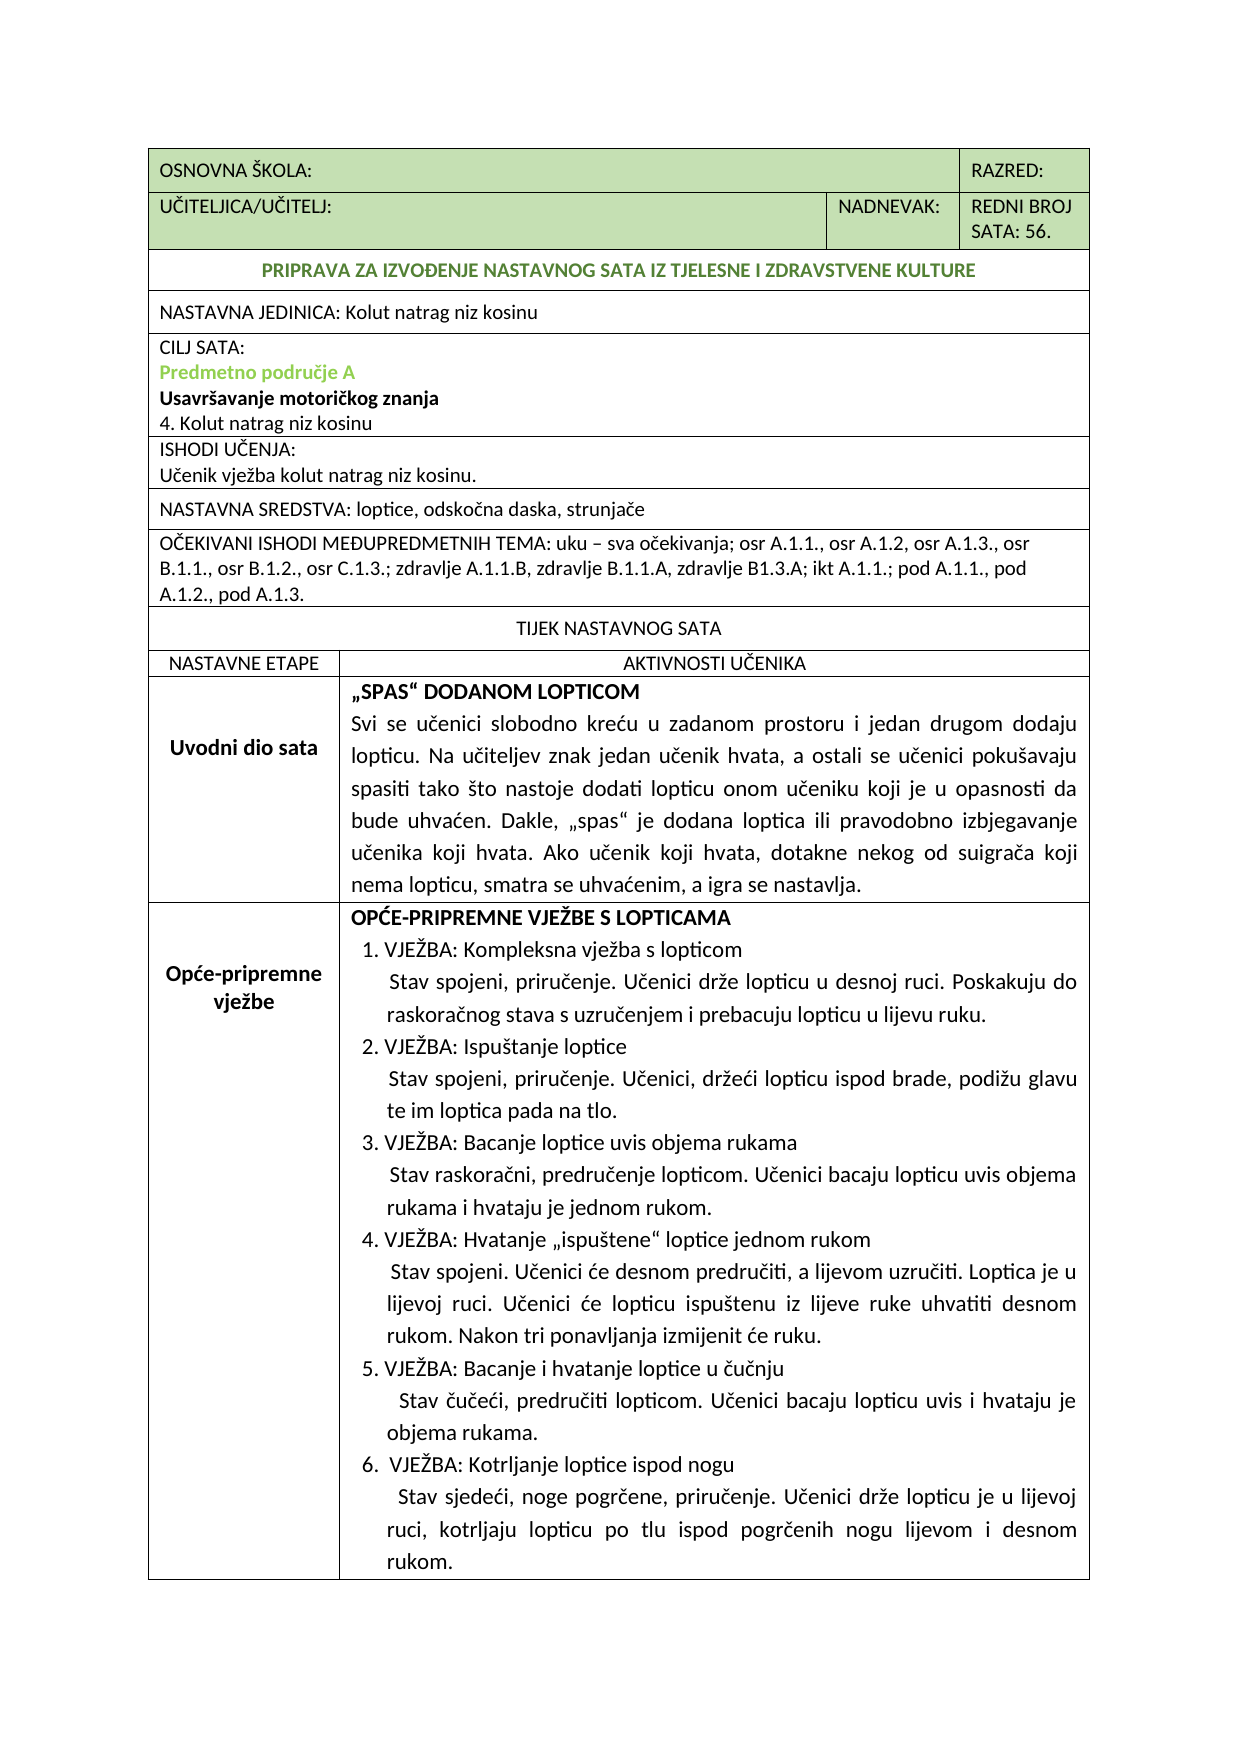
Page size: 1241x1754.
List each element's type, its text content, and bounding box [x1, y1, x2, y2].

table_cell NASTAVNA SREDSTVA: loptice, odskočna daska, strunjače [149, 489, 1089, 529]
table_cell OČEKIVANI ISHODI MEĐUPREDMETNIH TEMA: uku – sva očekivanja; osr A.1.1., osr A.1.2, osr A.1.3., osr B.1.1., osr B.1.2., osr C.1.3.; zdravlje A.1.1.B, zdravlje B.1.1.A, zdravlje B1.3.A; ikt A.1.1.; pod A.1.1., pod A.1.2., pod A.1.3. [149, 530, 1089, 606]
table_cell REDNI BROJ SATA: 56. [960, 193, 1089, 249]
table_cell ISHODI UČENJA: Učenik vježba kolut natrag niz kosinu. [149, 437, 1089, 487]
table_header RAZRED: [960, 149, 1089, 192]
table_cell Uvodni dio sata [149, 677, 339, 902]
table_cell „SPAS“ DODANOM LOPTICOM Svi se učenici slobodno kreću u zadanom prostoru i jedan drugom dodaju lopticu. Na učiteljev znak jedan učenik hvata, a ostali se učenici pokušavaju spasiti tako što nastoje dodati lopticu onom učeniku koji je u opasnosti da bude uhvaćen. Dakle, „spas“ je dodana loptica ili pravodobno izbjegavanje učenika koji hvata. Ako učenik koji hvata, dotakne nekog od suigrača koji nema lopticu, smatra se uhvaćenim, a igra se nastavlja. [340, 677, 1089, 902]
table_cell UČITELJICA/UČITELJ: [149, 193, 826, 249]
table_cell TIJEK NASTAVNOG SATA [149, 607, 1089, 649]
table_cell PRIPRAVA ZA IZVOĐENJE NASTAVNOG SATA IZ TJELESNE I ZDRAVSTVENE KULTURE [149, 250, 1089, 289]
table_cell NASTAVNA JEDINICA: Kolut natrag niz kosinu [149, 291, 1089, 333]
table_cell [340, 903, 1089, 1579]
table_cell CILJ SATA: Predmetno područje A Usavršavanje motoričkog znanja 4. Kolut natrag niz kosinu [149, 334, 1089, 436]
table_cell NASTAVNE ETAPE [149, 651, 339, 676]
table_cell AKTIVNOSTI UČENIKA [340, 651, 1089, 676]
table_cell NADNEVAK: [827, 193, 959, 249]
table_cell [149, 903, 339, 1579]
table_header OSNOVNA ŠKOLA: [149, 149, 959, 192]
